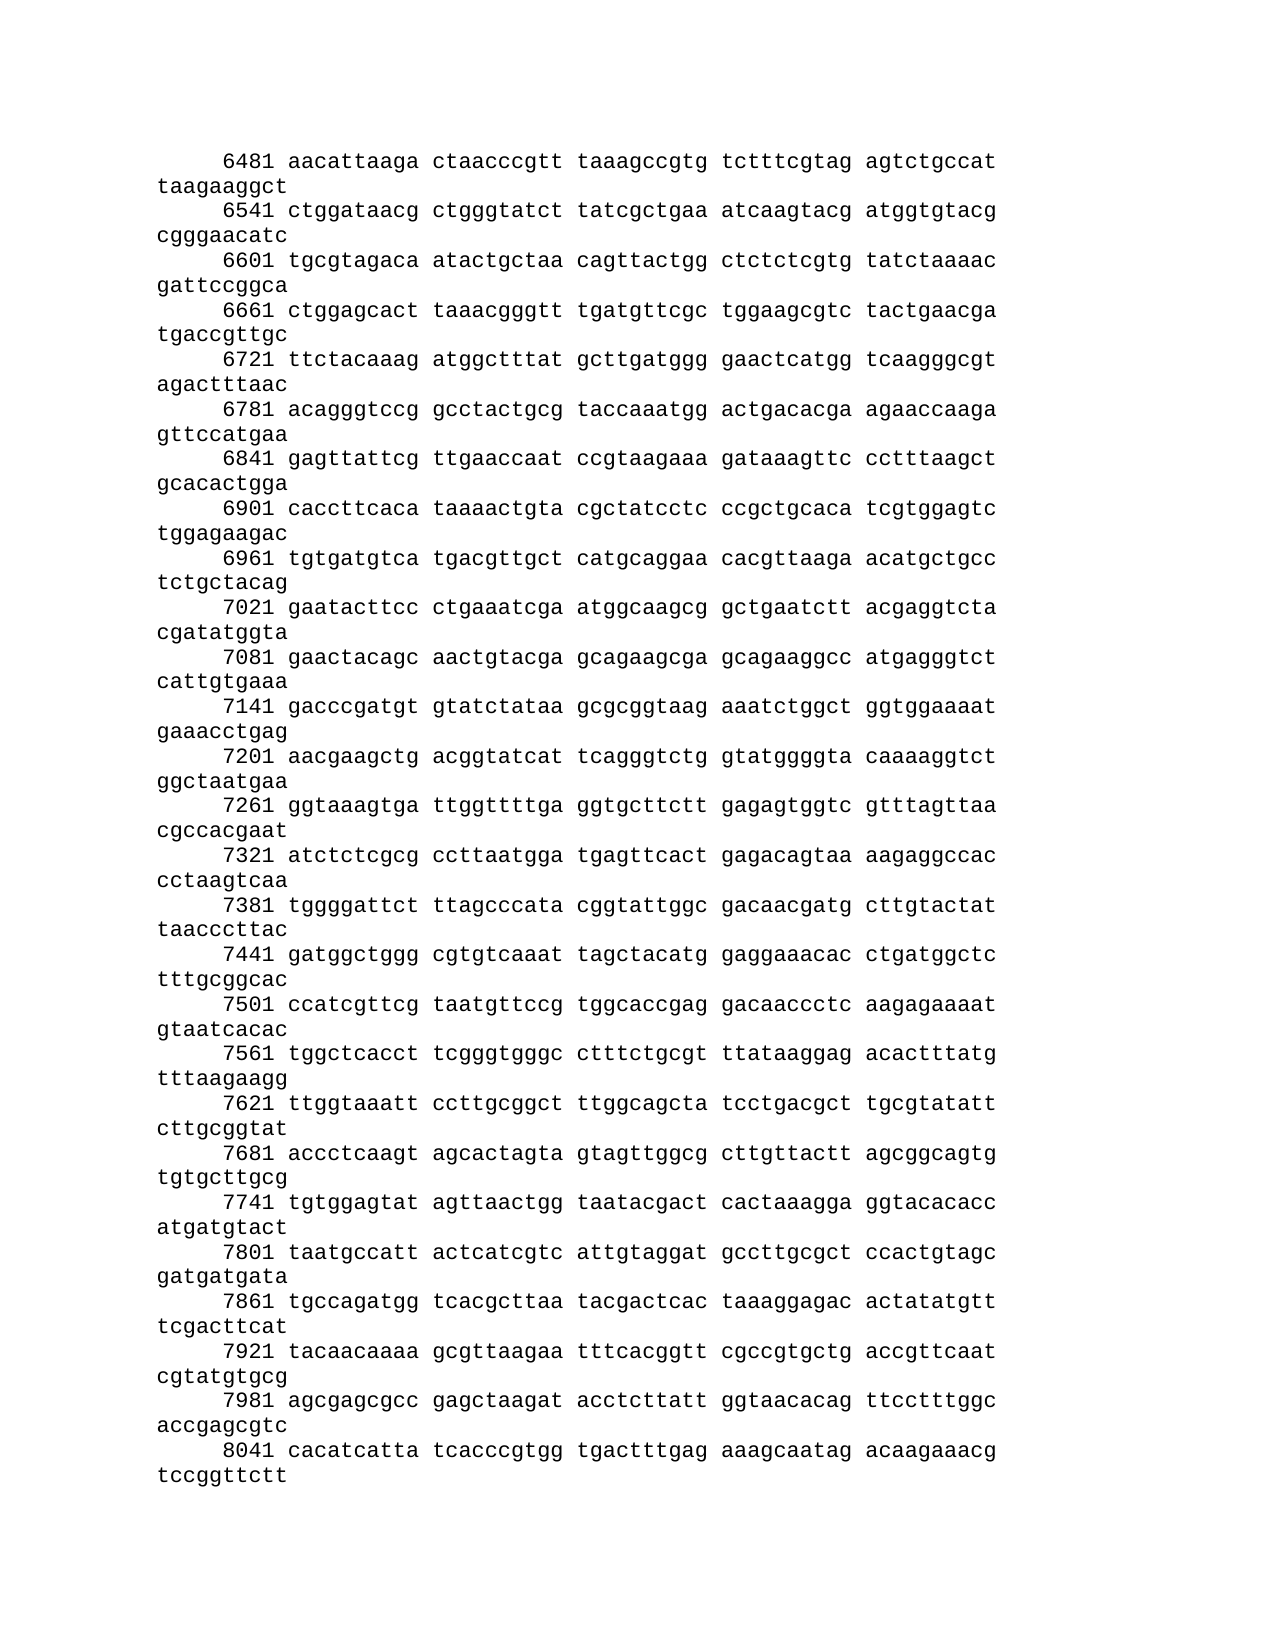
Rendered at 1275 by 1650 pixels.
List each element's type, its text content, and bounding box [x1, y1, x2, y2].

text 7081 gaactacagc aactgtacga gcagaagcga gcagaaggcc atgagggtct cattgtgaaa [156, 646, 1118, 695]
text 7021 gaatacttcc ctgaaatcga atggcaagcg gctgaatctt acgaggtcta cgatatggta [156, 596, 1118, 646]
text 7981 agcgagcgcc gagctaagat acctcttatt ggtaacacag ttcctttggc accgagcgtc [156, 1389, 1118, 1439]
text 7201 aacgaagctg acggtatcat tcagggtctg gtatggggta caaaaggtct ggctaatgaa [156, 745, 1118, 794]
text 7501 ccatcgttcg taatgttccg tggcaccgag gacaaccctc aagagaaaat gtaatcacac [156, 993, 1118, 1042]
text 6721 ttctacaaag atggctttat gcttgatggg gaactcatgg tcaagggcgt agactttaac [156, 348, 1118, 398]
text 6541 ctggataacg ctgggtatct tatcgctgaa atcaagtacg atggtgtacg cgggaacatc [156, 199, 1118, 249]
text 6481 aacattaaga ctaacccgtt taaagccgtg tctttcgtag agtctgccat taagaaggct [156, 150, 1118, 199]
text 7141 gacccgatgt gtatctataa gcgcggtaag aaatctggct ggtggaaaat gaaacctgag [156, 695, 1118, 745]
text 6841 gagttattcg ttgaaccaat ccgtaagaaa gataaagttc cctttaagct gcacactgga [156, 447, 1118, 497]
text 6661 ctggagcact taaacgggtt tgatgttcgc tggaagcgtc tactgaacga tgaccgttgc [156, 299, 1118, 348]
text 7741 tgtggagtat agttaactgg taatacgact cactaaagga ggtacacacc atgatgtact [156, 1191, 1118, 1241]
text 7921 tacaacaaaa gcgttaagaa tttcacggtt cgccgtgctg accgttcaat cgtatgtgcg [156, 1340, 1118, 1389]
text 7381 tggggattct ttagcccata cggtattggc gacaacgatg cttgtactat taacccttac [156, 894, 1118, 943]
text 7861 tgccagatgg tcacgcttaa tacgactcac taaaggagac actatatgtt tcgacttcat [156, 1290, 1118, 1340]
text 6901 caccttcaca taaaactgta cgctatcctc ccgctgcaca tcgtggagtc tggagaagac [156, 497, 1118, 547]
text 7261 ggtaaagtga ttggttttga ggtgcttctt gagagtggtc gtttagttaa cgccacgaat [156, 794, 1118, 844]
text 7681 accctcaagt agcactagta gtagttggcg cttgttactt agcggcagtg tgtgcttgcg [156, 1142, 1118, 1191]
text 7801 taatgccatt actcatcgtc attgtaggat gccttgcgct ccactgtagc gatgatgata [156, 1241, 1118, 1290]
text 7561 tggctcacct tcgggtgggc ctttctgcgt ttataaggag acactttatg tttaagaagg [156, 1042, 1118, 1092]
text 7441 gatggctggg cgtgtcaaat tagctacatg gaggaaacac ctgatggctc tttgcggcac [156, 943, 1118, 993]
text 6961 tgtgatgtca tgacgttgct catgcaggaa cacgttaaga acatgctgcc tctgctacag [156, 547, 1118, 596]
text 7321 atctctcgcg ccttaatgga tgagttcact gagacagtaa aagaggccac cctaagtcaa [156, 844, 1118, 894]
text 7621 ttggtaaatt ccttgcggct ttggcagcta tcctgacgct tgcgtatatt cttgcggtat [156, 1092, 1118, 1142]
text 8041 cacatcatta tcacccgtgg tgactttgag aaagcaatag acaagaaacg tccggttctt [156, 1439, 1118, 1489]
text 6781 acagggtccg gcctactgcg taccaaatgg actgacacga agaaccaaga gttccatgaa [156, 398, 1118, 447]
text 6601 tgcgtagaca atactgctaa cagttactgg ctctctcgtg tatctaaaac gattccggca [156, 249, 1118, 299]
